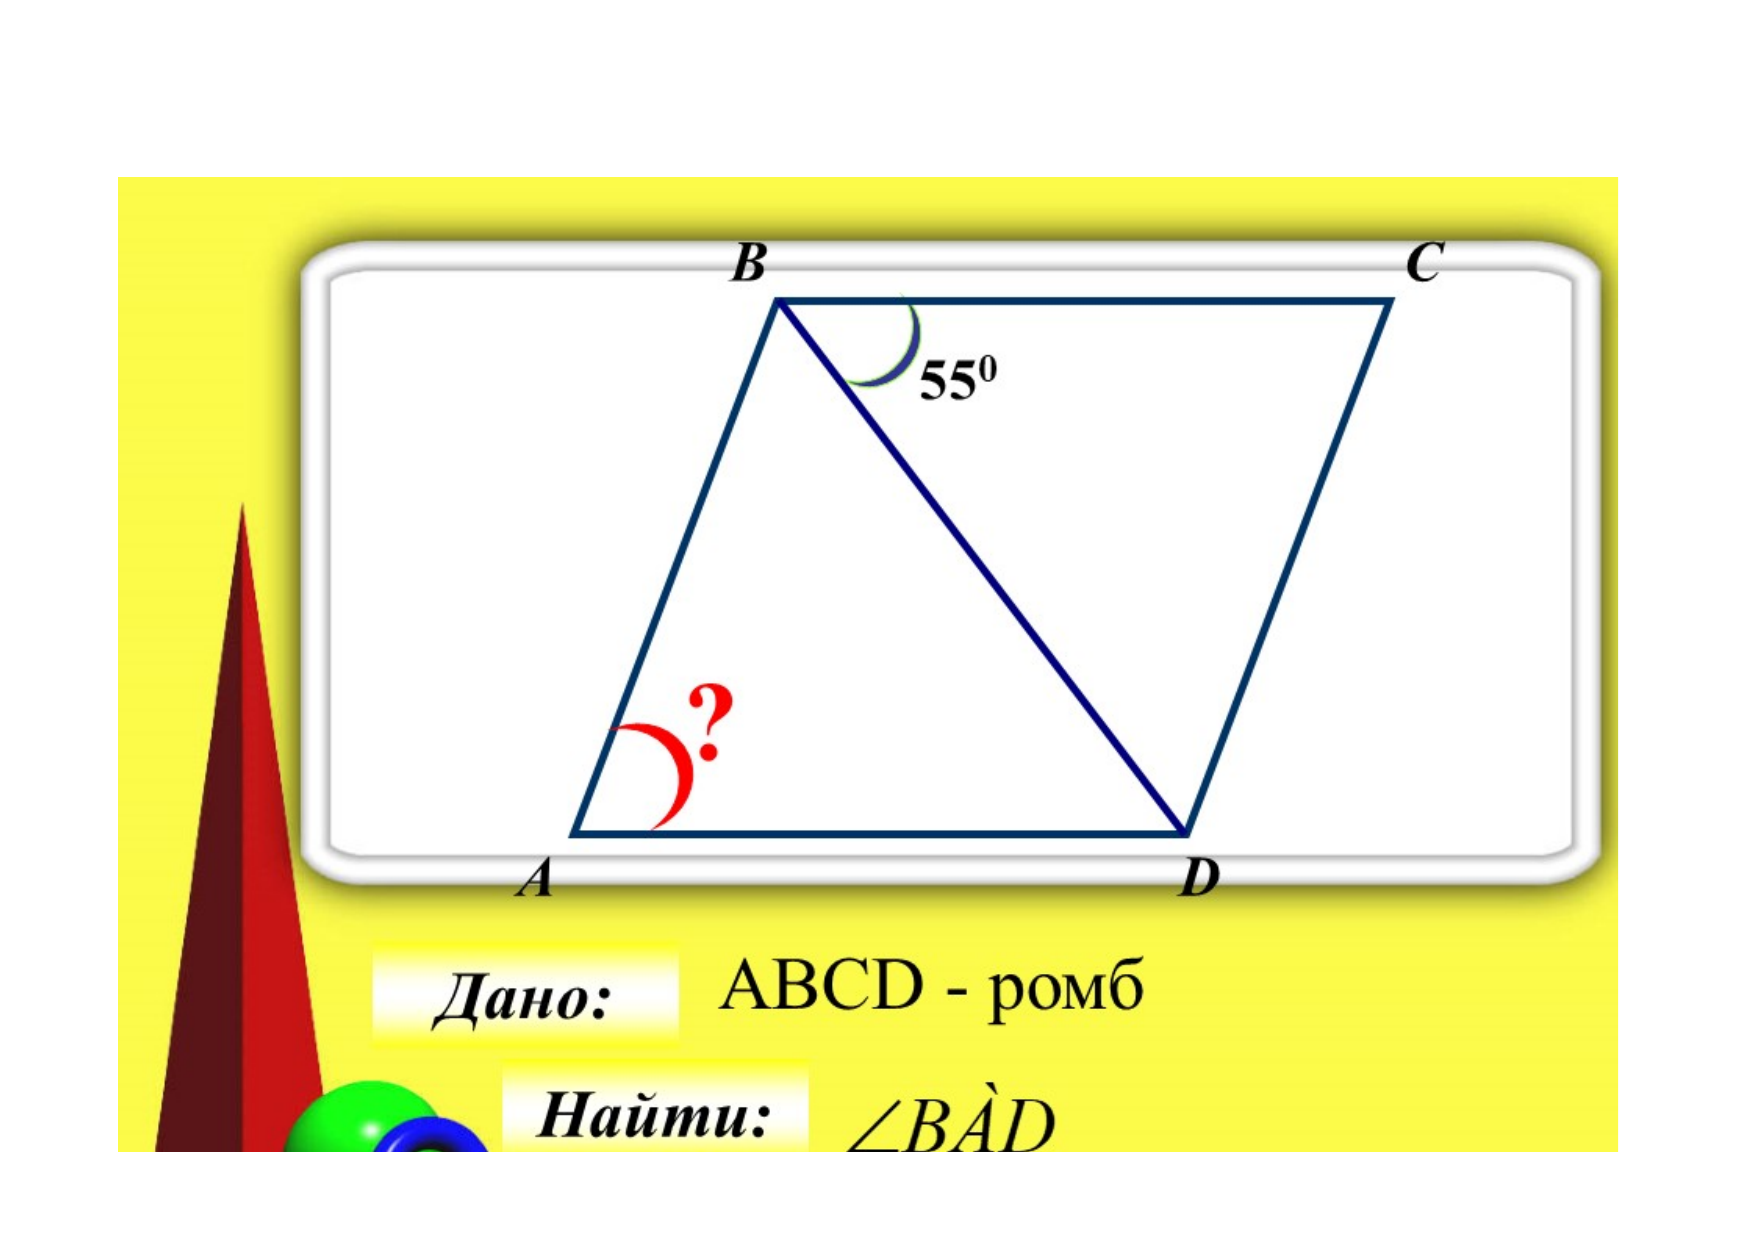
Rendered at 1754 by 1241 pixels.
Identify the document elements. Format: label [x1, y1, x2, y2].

picture [118, 177, 1619, 1152]
